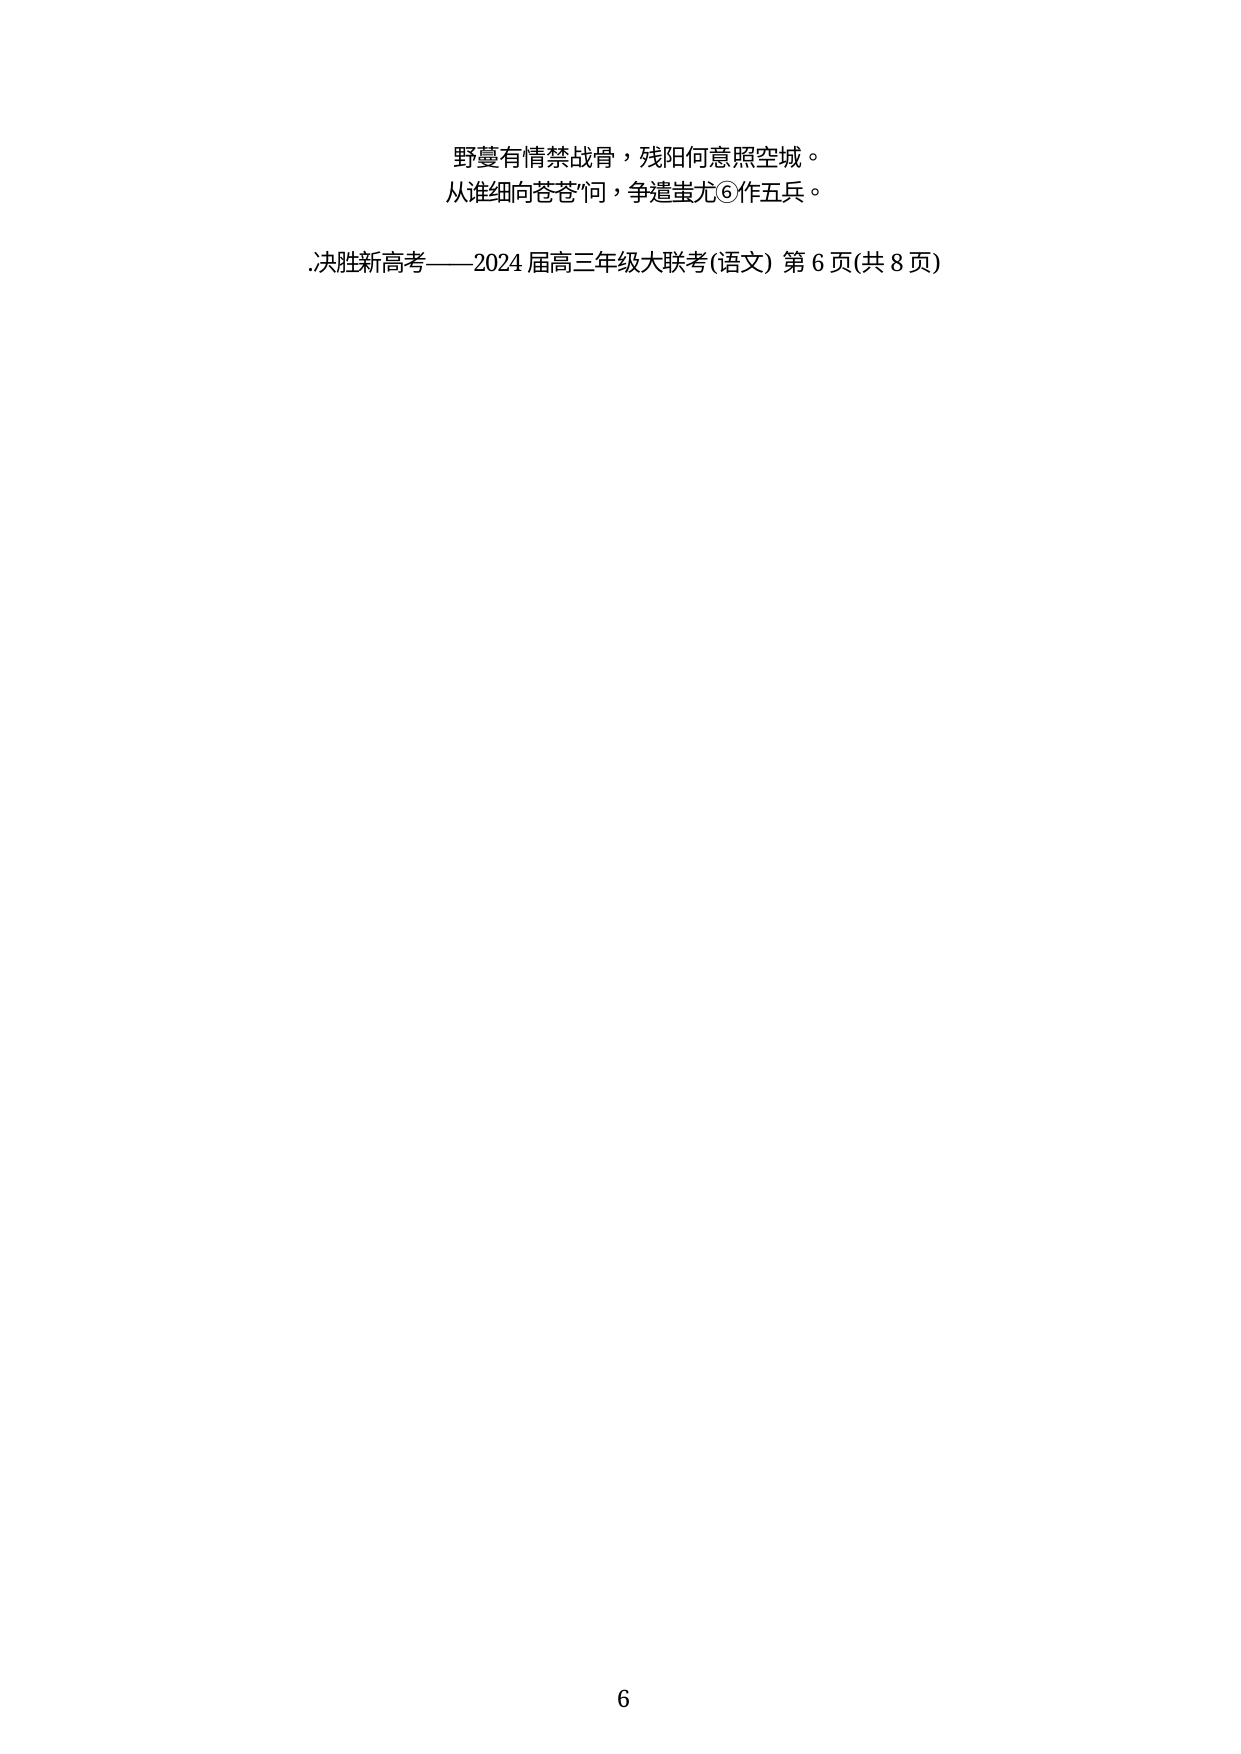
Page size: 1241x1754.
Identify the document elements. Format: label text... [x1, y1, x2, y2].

text .决胜新高考——2024届高三年级大联考(语文) 第6页(共8页) [307, 247, 1090, 277]
text 从谁细向苍苍”问，争遣蚩尤⑥作五兵。 [445, 178, 1090, 207]
text 野蔓有情禁战骨，残阳何意照空城。 [453, 142, 1090, 172]
